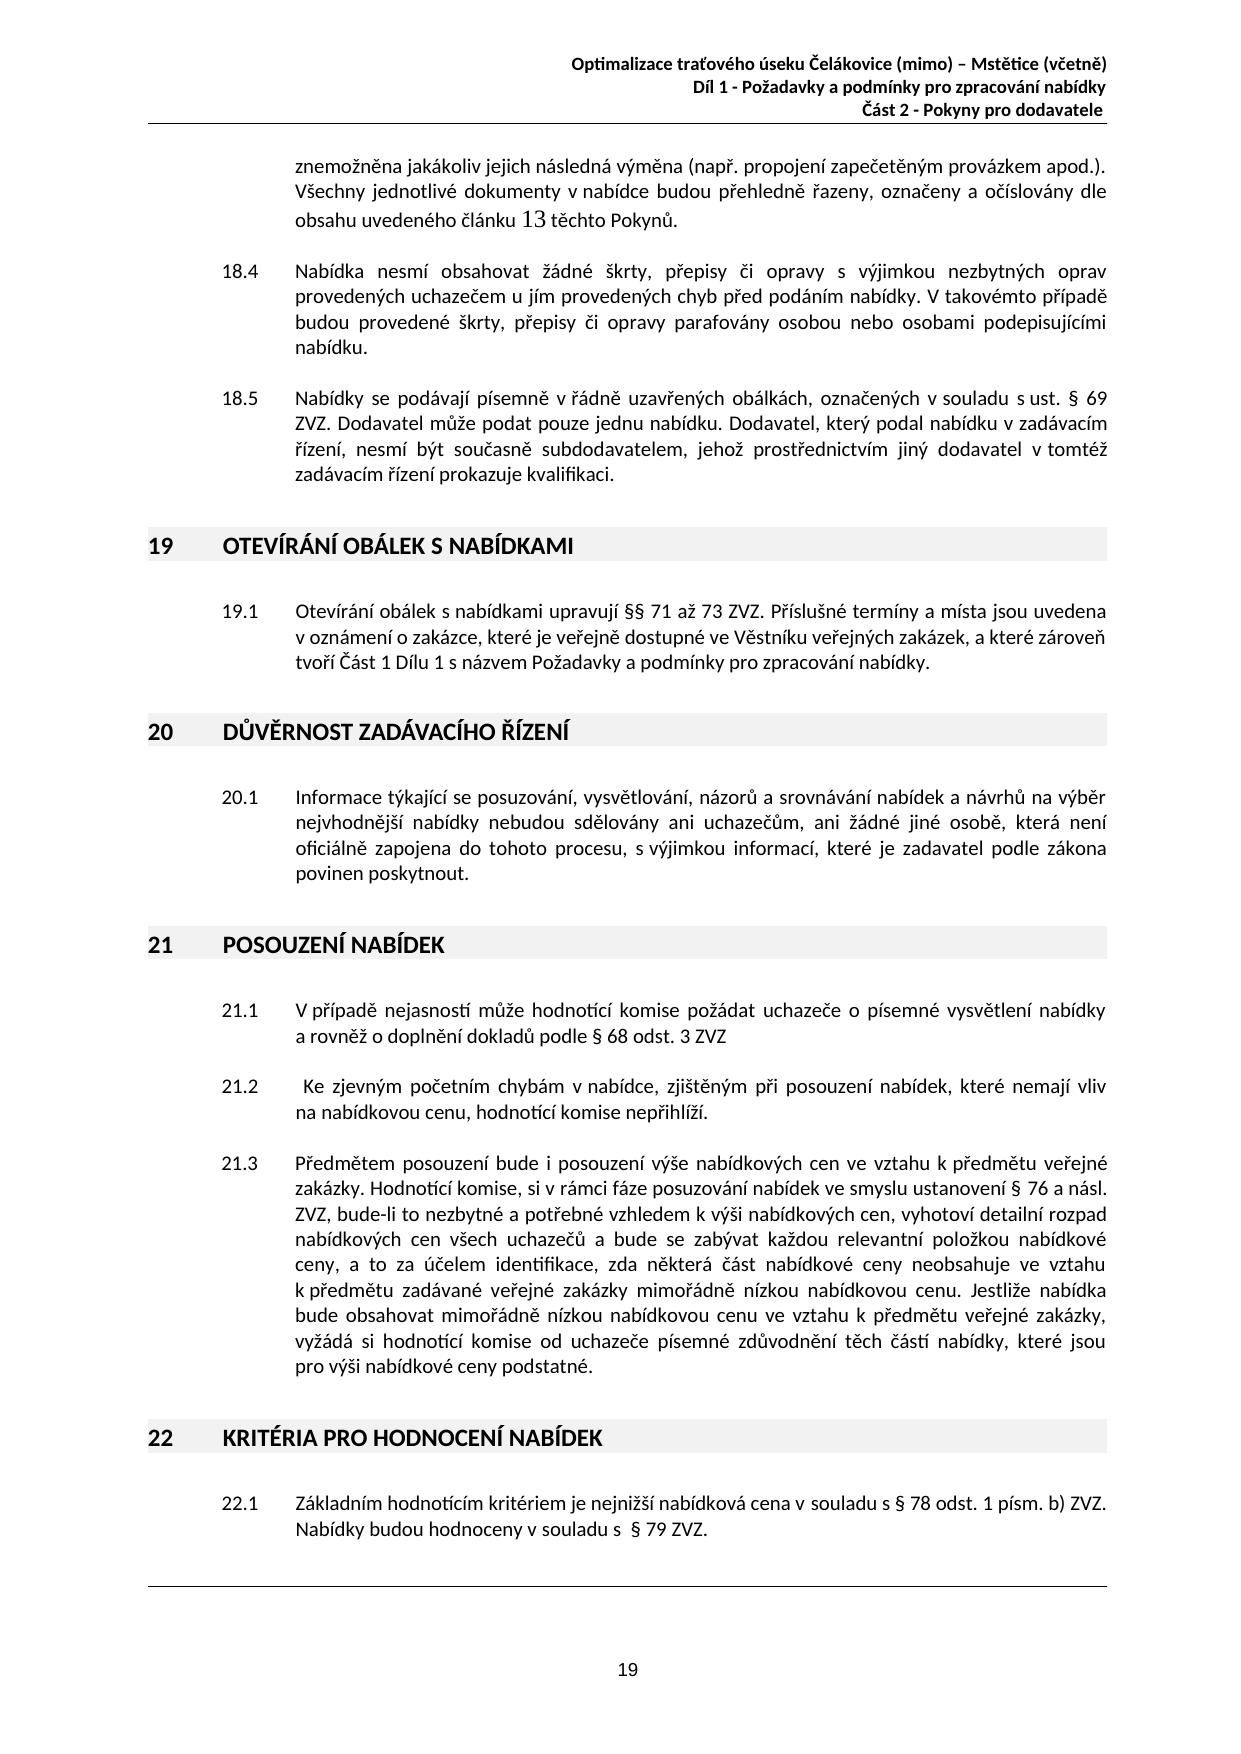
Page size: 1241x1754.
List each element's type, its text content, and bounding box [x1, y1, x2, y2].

subtitle POSOUZENÍ NABÍDEK [148, 926, 1107, 959]
list Předmětem posouzení bude i posouzení výše nabídkových cen ve vztahu k předmětu veřejné zakázky. Hodnotící komise, si v rámci fáze posuzování nabídek ve smyslu ustanovení § 76 a násl. ZVZ, bude-li to nezbytné a potřebné vzhledem k výši nabídkových cen, vyhotoví detailní rozpad nabídkových cen všech uchazečů a bude se zabývat každou relevantní položkou nabídkové ceny, a to za účelem identifikace, zda některá část nabídkové ceny neobsahuje ve vztahu k předmětu zadávané veřejné zakázky mimořádně nízkou nabídkovou cenu. Jestliže nabídka bude obsahovat mimořádně nízkou nabídkovou cenu ve vztahu k předmětu veřejné zakázky, vyžádá si hodnotící komise od uchazeče písemné zdůvodnění těch částí nabídky, které jsou pro výši nabídkové ceny podstatné. [221, 1150, 1107, 1379]
list V případě nejasností může hodnotící komise požádat uchazeče o písemné vysvětlení nabídky a rovněž o doplnění dokladů podle § 68 odst. 3 ZVZ [221, 997, 1107, 1048]
list Ke zjevným početním chybám v nabídce, zjištěným při posouzení nabídek, které nemají vliv na nabídkovou cenu, hodnotící komise nepřihlíží. [221, 1074, 1107, 1124]
text 19.1 Otevírání obálek s nabídkami upravují §§ 71 až 73 ZVZ. Příslušné termíny a místa jsou uvedena v oznámení o zakázce, které je veřejně dostupné ve Věstníku veřejných zakázek, a které zároveň tvoří Část 1 Dílu 1 s názvem Požadavky a podmínky pro zpracování nabídky. [221, 599, 1107, 675]
list Informace týkající se posuzování, vysvětlování, názorů a srovnávání nabídek a návrhů na výběr nejvhodnější nabídky nebudou sdělovány ani uchazečům, ani žádné jiné osobě, která není oficiálně zapojena do tohoto procesu, s výjimkou informací, které je zadavatel podle zákona povinen poskytnout. [221, 784, 1107, 886]
list Nabídky se podávají písemně v řádně uzavřených obálkách, označených v souladu s ust. § 69 ZVZ. Dodavatel může podat pouze jednu nabídku. Dodavatel, který podal nabídku v zadávacím řízení, nesmí být současně subdodavatelem, jehož prostřednictvím jiný dodavatel v tomtéž zadávacím řízení prokazuje kvalifikaci. [221, 385, 1107, 487]
subtitle KRITÉRIA PRO HODNOCENÍ NABÍDEK [148, 1419, 1107, 1453]
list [221, 153, 1107, 233]
list Základním hodnotícím kritériem je nejnižší nabídková cena v souladu s § 78 odst. 1 písm. b) ZVZ. Nabídky budou hodnoceny v souladu s § 79 ZVZ. [221, 1491, 1107, 1541]
list Nabídka nesmí obsahovat žádné škrty, přepisy či opravy s výjimkou nezbytných oprav provedených uchazečem u jím provedených chyb před podáním nabídky. V takovémto případě budou provedené škrty, přepisy či opravy parafovány osobou nebo osobami podepisujícími nabídku. [221, 258, 1107, 360]
subtitle OTEVÍRÁNÍ OBÁLEK S NABÍDKAMI [148, 527, 1107, 561]
subtitle DŮVĚRNOST ZADÁVACÍHO ŘÍZENÍ [148, 713, 1107, 746]
